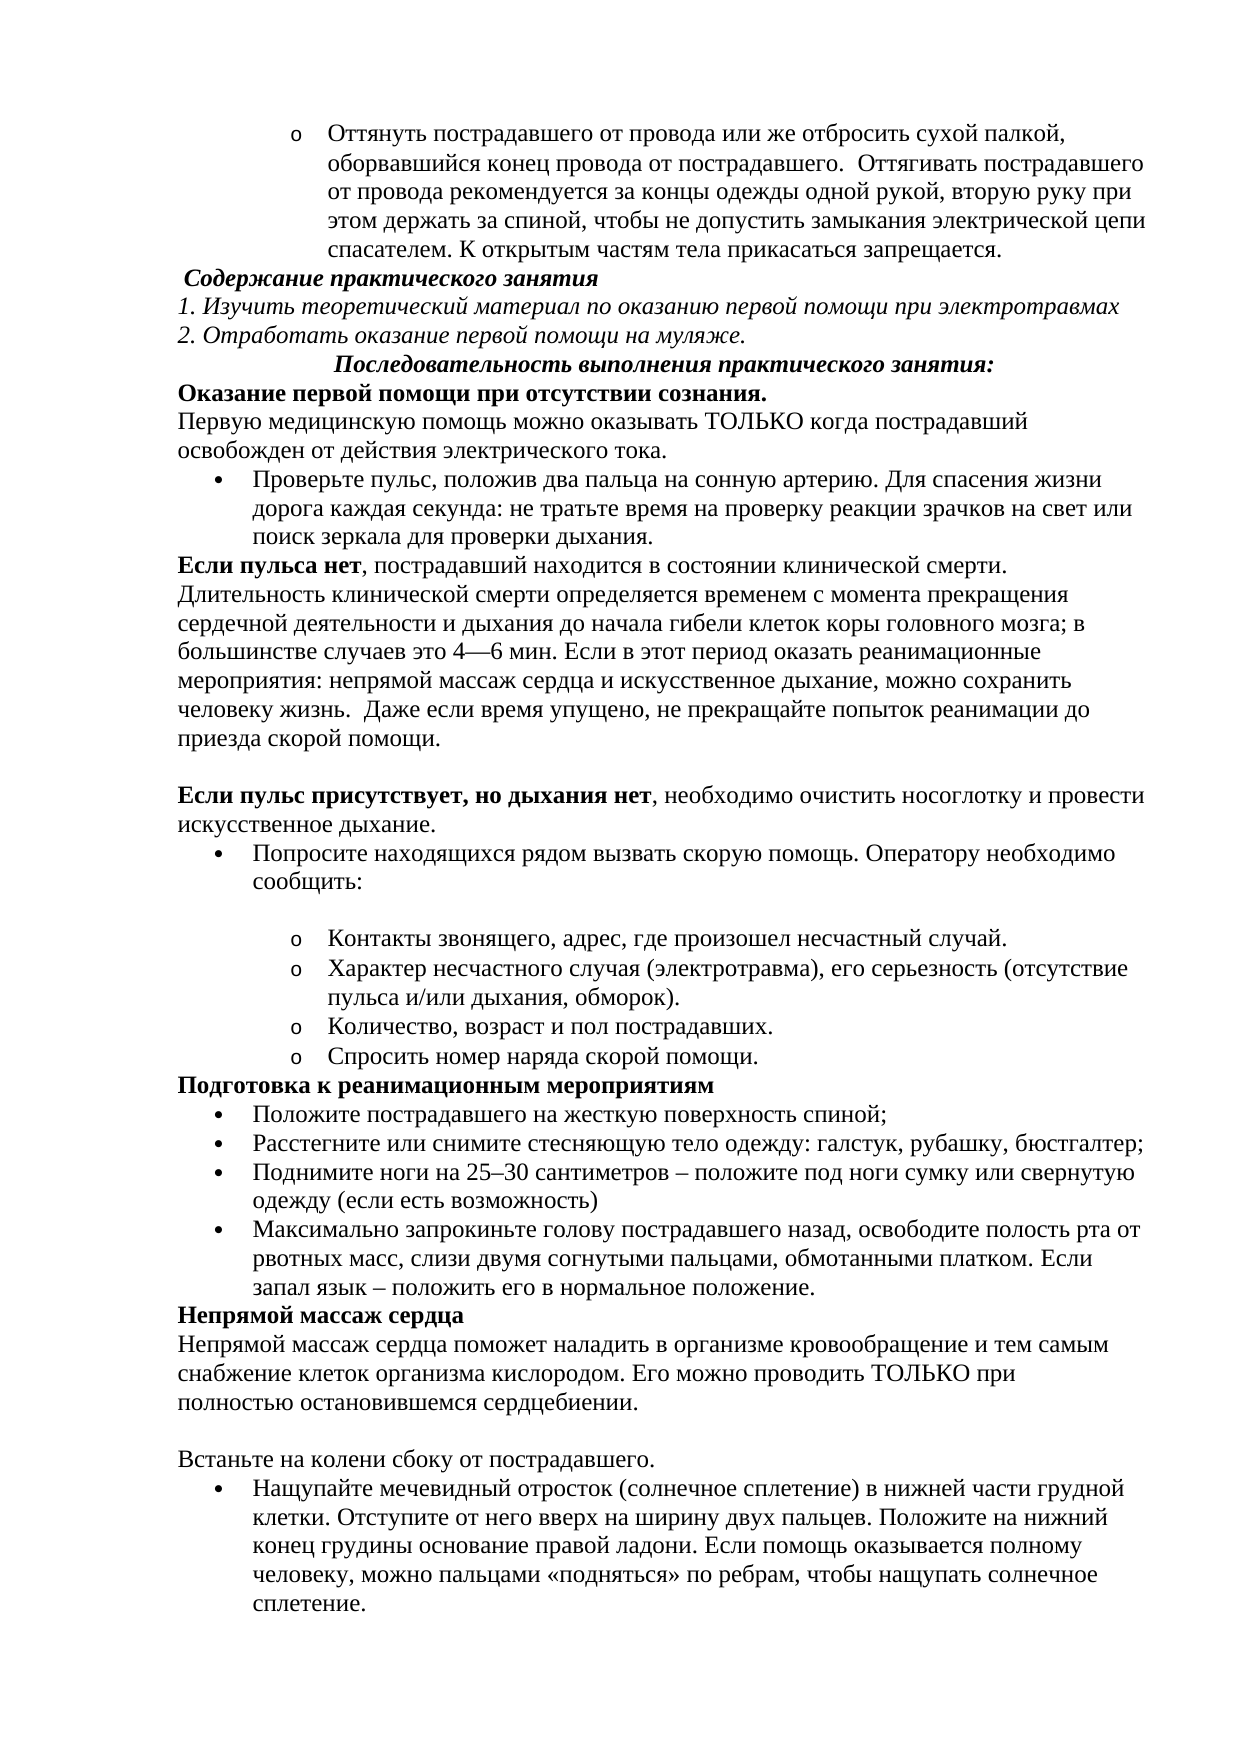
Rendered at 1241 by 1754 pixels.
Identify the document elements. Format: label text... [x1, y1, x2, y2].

text Последовательность выполнения практического занятия: [177, 349, 1152, 378]
list Спросить номер наряда скорой помощи. [290, 1041, 1152, 1070]
list Характер несчастного случая (электротравма), его серьезность (отсутствие пульса и/или дыхания, обморок). [290, 953, 1152, 1011]
text Встаньте на колени сбоку от пострадавшего. [177, 1444, 1152, 1473]
list Контакты звонящего, адрес, где произошел несчастный случай. [290, 923, 1152, 953]
text Если пульс присутствует, но дыхания нет, необходимо очистить носоглотку и провести искусственное дыхание. [177, 780, 1152, 838]
text 2. Отработать оказание первой помощи на муляже. [177, 320, 1152, 349]
list Оттянуть пострадавшего от провода или же отбросить сухой палкой, оборвавшийся конец провода от пострадавшего. Оттягивать пострадавшего от провода рекомендуется за концы одежды одной рукой, вторую руку при этом держать за спиной, чтобы не допустить замыкания электрической цепи спасателем. К открытым частям тела прикасаться запрещается. [290, 118, 1152, 263]
list Расстегните или снимите стесняющую тело одежду: галстук, рубашку, бюстгалтер; [215, 1128, 1152, 1157]
text Первую медицинскую помощь можно оказывать ТОЛЬКО когда пострадавший освобожден от действия электрического тока. [177, 406, 1152, 464]
list Поднимите ноги на 25–30 сантиметров – положите под ноги сумку или свернутую одежду (если есть возможность) [215, 1157, 1152, 1214]
text Если пульса нет, пострадавший находится в состоянии клинической смерти. Длительность клинической смерти определяется временем с момента прекращения сердечной деятельности и дыхания до начала гибели клеток коры головного мозга; в большинстве случаев это 4—6 мин. Если в этот период оказать реанимационные мероприятия: непрямой массаж сердца и искусственное дыхание, можно сохранить человеку жизнь. Даже если время упущено, не прекращайте попыток реанимации до приезда скорой помощи. [177, 550, 1152, 751]
list Количество, возраст и пол пострадавших. [290, 1011, 1152, 1041]
text Непрямой массаж сердца [177, 1300, 1152, 1329]
text Подготовка к реанимационным мероприятиям [177, 1070, 1152, 1099]
text Оказание первой помощи при отсутствии сознания. [177, 378, 1152, 406]
list Нащупайте мечевидный отросток (солнечное сплетение) в нижней части грудной клетки. Отступите от него вверх на ширину двух пальцев. Положите на нижний конец грудины основание правой ладони. Если помощь оказывается полному человеку, можно пальцами «подняться» по ребрам, чтобы нащупать солнечное сплетение. [215, 1473, 1152, 1617]
text 1. Изучить теоретический материал по оказанию первой помощи при электротравмах [177, 291, 1152, 320]
list Попросите находящихся рядом вызвать скорую помощь. Оператору необходимо сообщить: [215, 838, 1152, 923]
text Непрямой массаж сердца поможет наладить в организме кровообращение и тем самым снабжение клеток организма кислородом. Его можно проводить ТОЛЬКО при полностью остановившемся сердцебиении. [177, 1329, 1152, 1415]
text Содержание практического занятия [177, 263, 1152, 291]
list Положите пострадавшего на жесткую поверхность спиной; [215, 1099, 1152, 1128]
list Максимально запрокиньте голову пострадавшего назад, освободите полость рта от рвотных масс, слизи двумя согнутыми пальцами, обмотанными платком. Если запал язык – положить его в нормальное положение. [215, 1214, 1152, 1300]
list Проверьте пульс, положив два пальца на сонную артерию. Для спасения жизни дорога каждая секунда: не тратьте время на проверку реакции зрачков на свет или поиск зеркала для проверки дыхания. [215, 464, 1152, 550]
